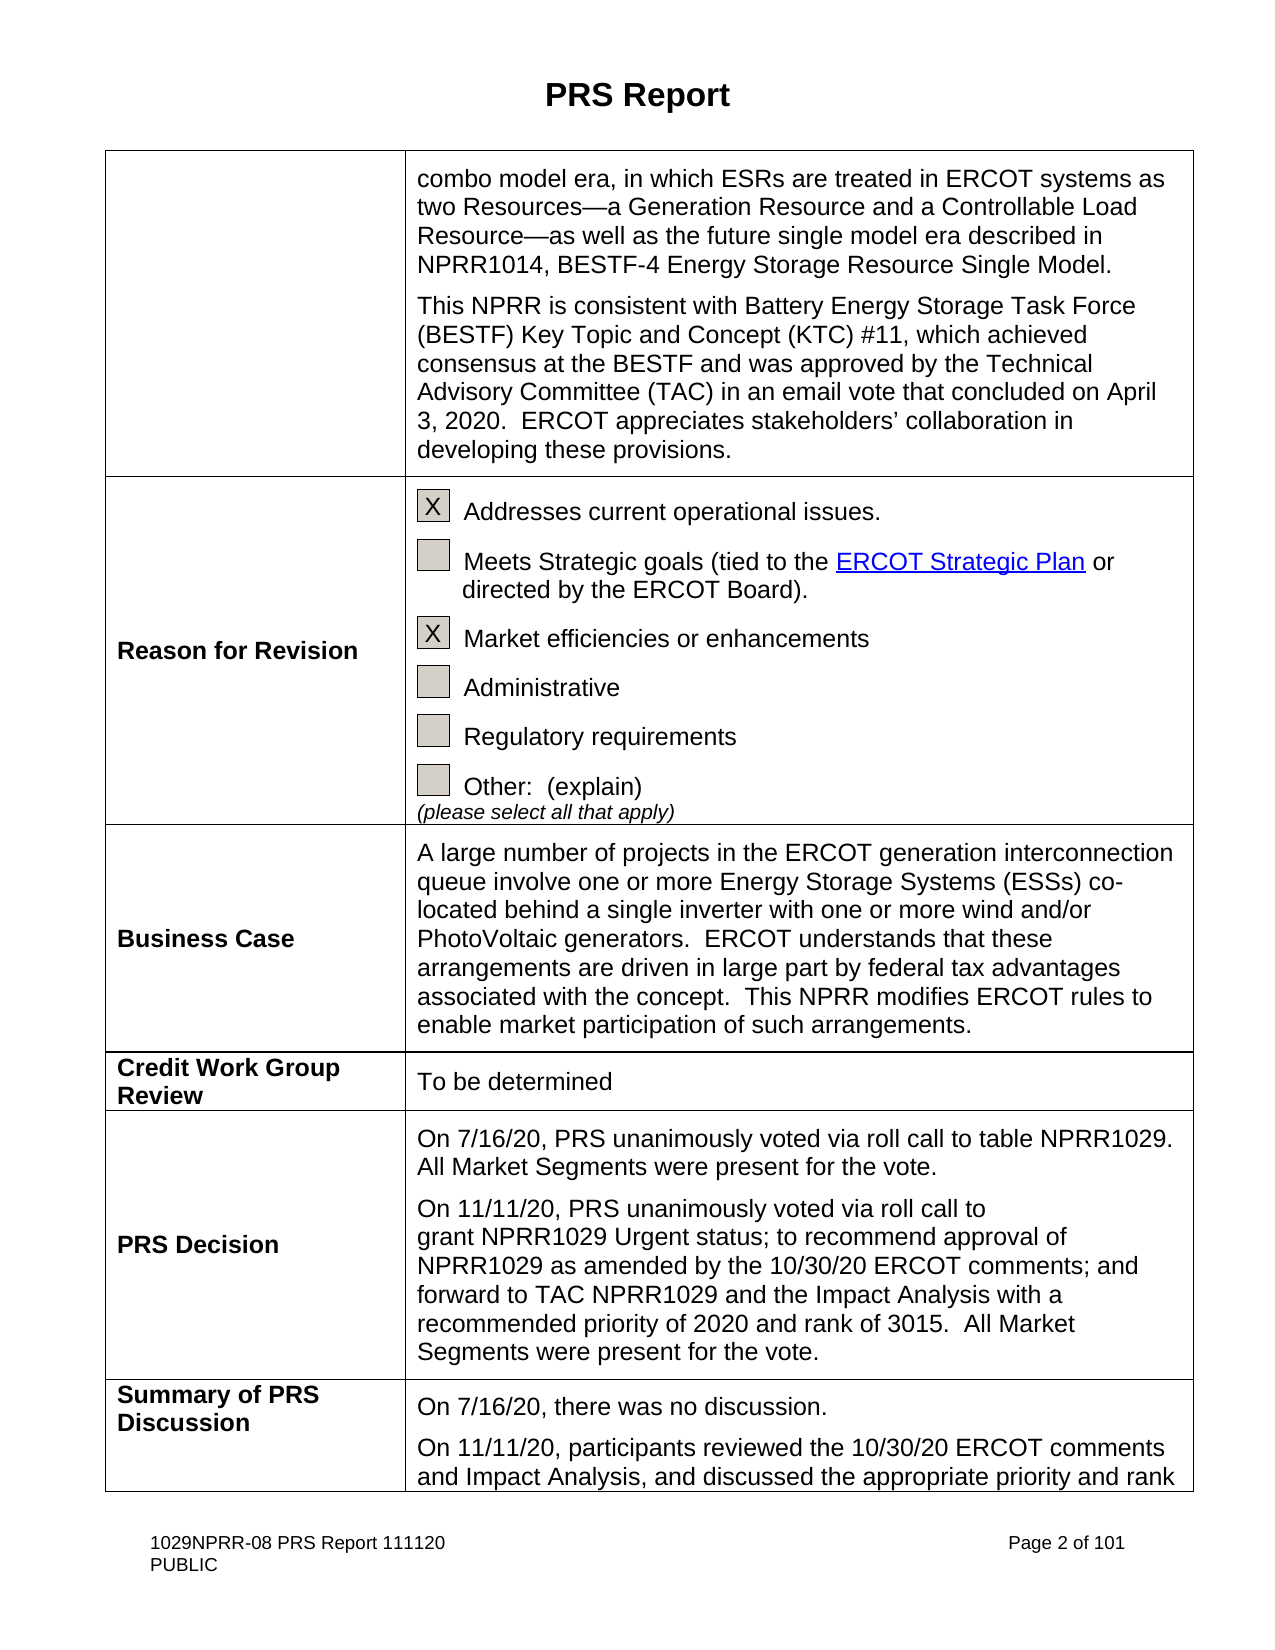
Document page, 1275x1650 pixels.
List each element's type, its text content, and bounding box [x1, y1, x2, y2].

table_cell Reason for Revision [106, 477, 405, 824]
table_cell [106, 1380, 405, 1491]
table_cell A large number of projects in the ERCOT generation interconnection queue involve one or more Energy Storage Systems (ESSs) co-located behind a single inverter with one or more wind and/or PhotoVoltaic generators. ERCOT understands that these arrangements are driven in large part by federal tax advantages associated with the concept. This NPRR modifies ERCOT rules to enable market participation of such arrangements. [406, 825, 1193, 1051]
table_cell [406, 1380, 1193, 1491]
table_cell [106, 151, 405, 476]
table_cell PRS Decision [106, 1111, 405, 1378]
table_cell Addresses current operational issues. Meets Strategic goals (tied to the ERCOT Strategic Plan or directed by the ERCOT Board). Market efficiencies or enhancements Administrative Regulatory requirements Other: (explain) (please select all that apply) [406, 477, 1193, 824]
table_cell On 7/16/20, PRS unanimously voted via roll call to table NPRR1029. All Market Segments were present for the vote. On 11/11/20, PRS unanimously voted via roll call to grant NPRR1029 Urgent status; to recommend approval of NPRR1029 as amended by the 10/30/20 ERCOT comments; and forward to TAC NPRR1029 and the Impact Analysis with a recommended priority of 2020 and rank of 3015. All Market Segments were present for the vote. [406, 1111, 1193, 1378]
table_cell Business Case [106, 825, 405, 1051]
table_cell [406, 151, 1193, 476]
table_cell Credit Work Group Review [106, 1053, 405, 1110]
table_cell To be determined [406, 1053, 1193, 1110]
